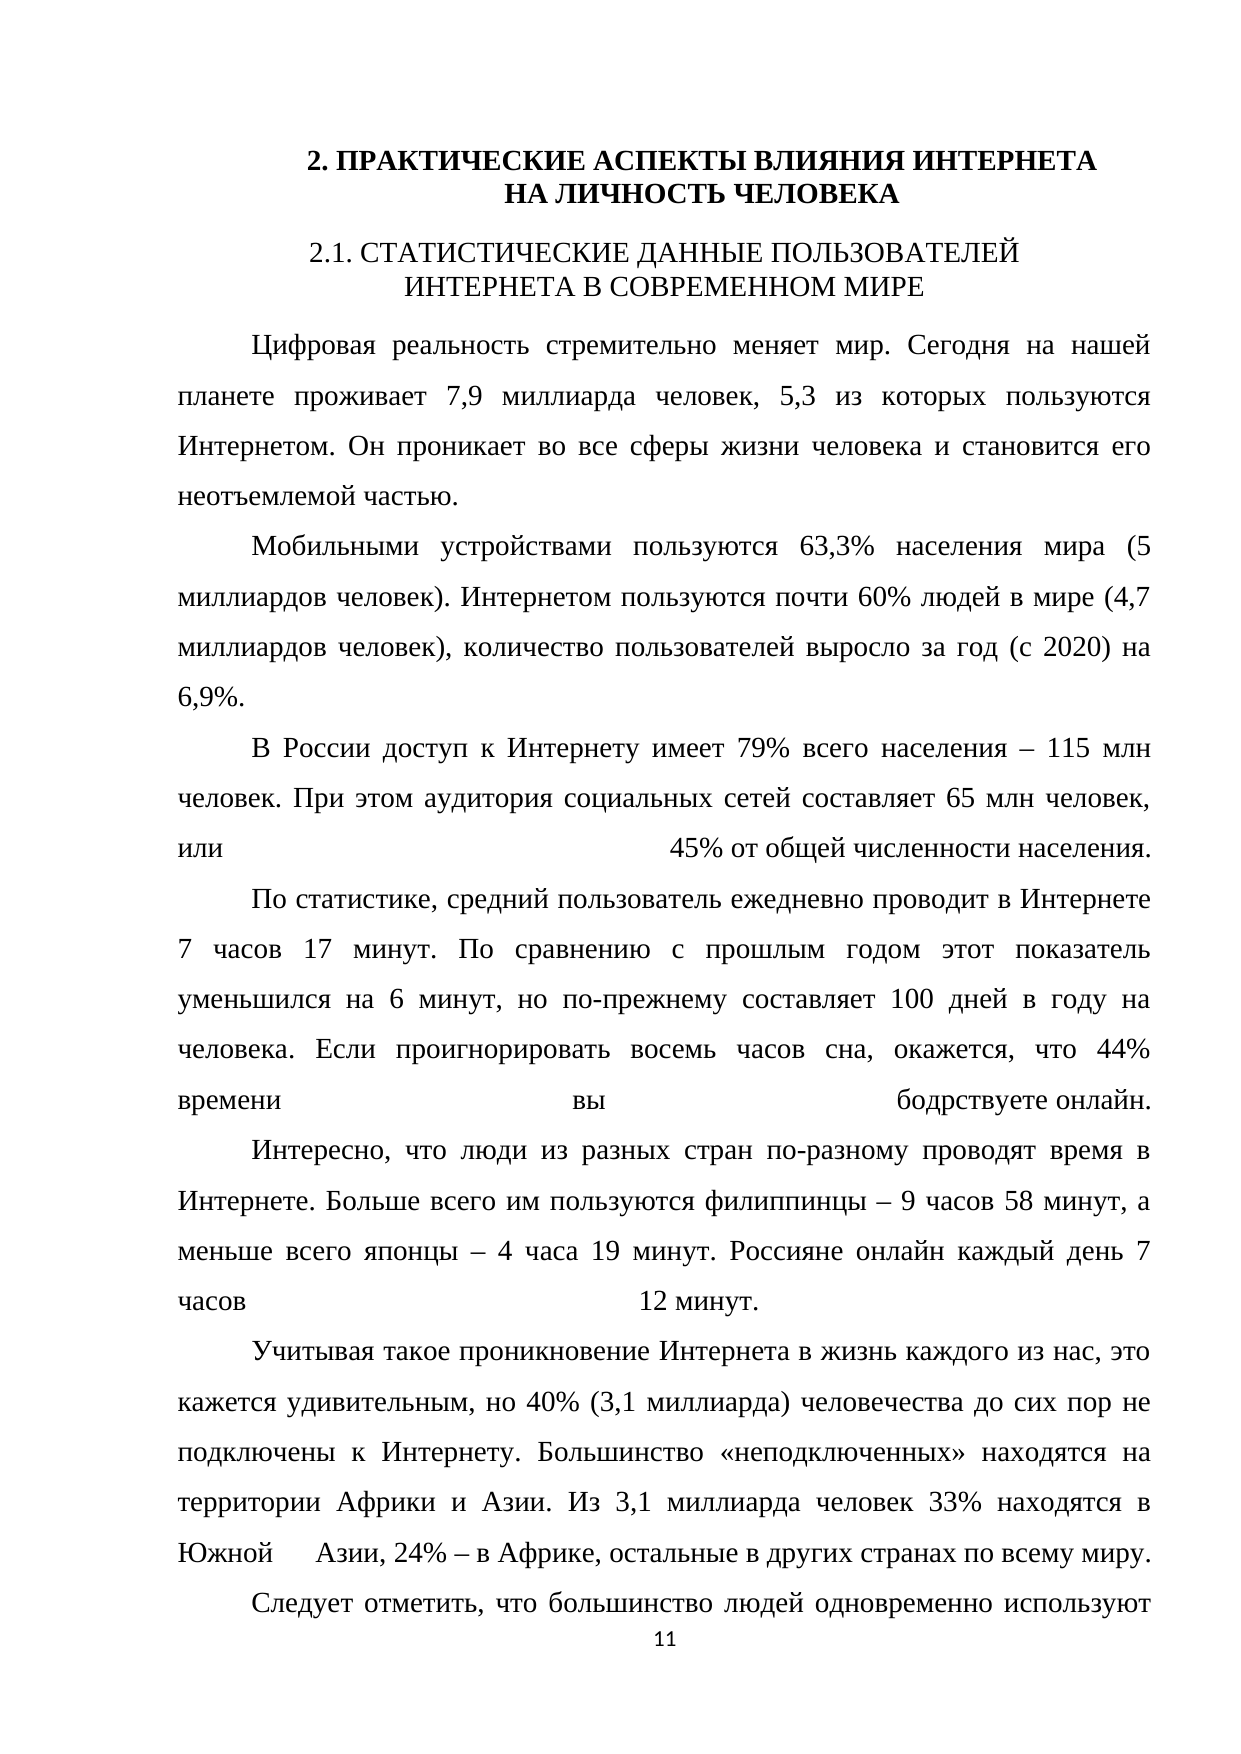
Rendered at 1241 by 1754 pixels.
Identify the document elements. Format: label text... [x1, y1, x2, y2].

text 2.1. СТАТИСТИЧЕСКИЕ ДАННЫЕ ПОЛЬЗОВАТЕЛЕЙ ИНТЕРНЕТА В СОВРЕМЕННОМ МИРЕ [177, 235, 1152, 302]
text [177, 327, 1152, 1619]
text 2. ПРАКТИЧЕСКИЕ АСПЕКТЫ ВЛИЯНИЯ ИНТЕРНЕТА НА ЛИЧНОСТЬ ЧЕЛОВЕКА [252, 143, 1152, 210]
